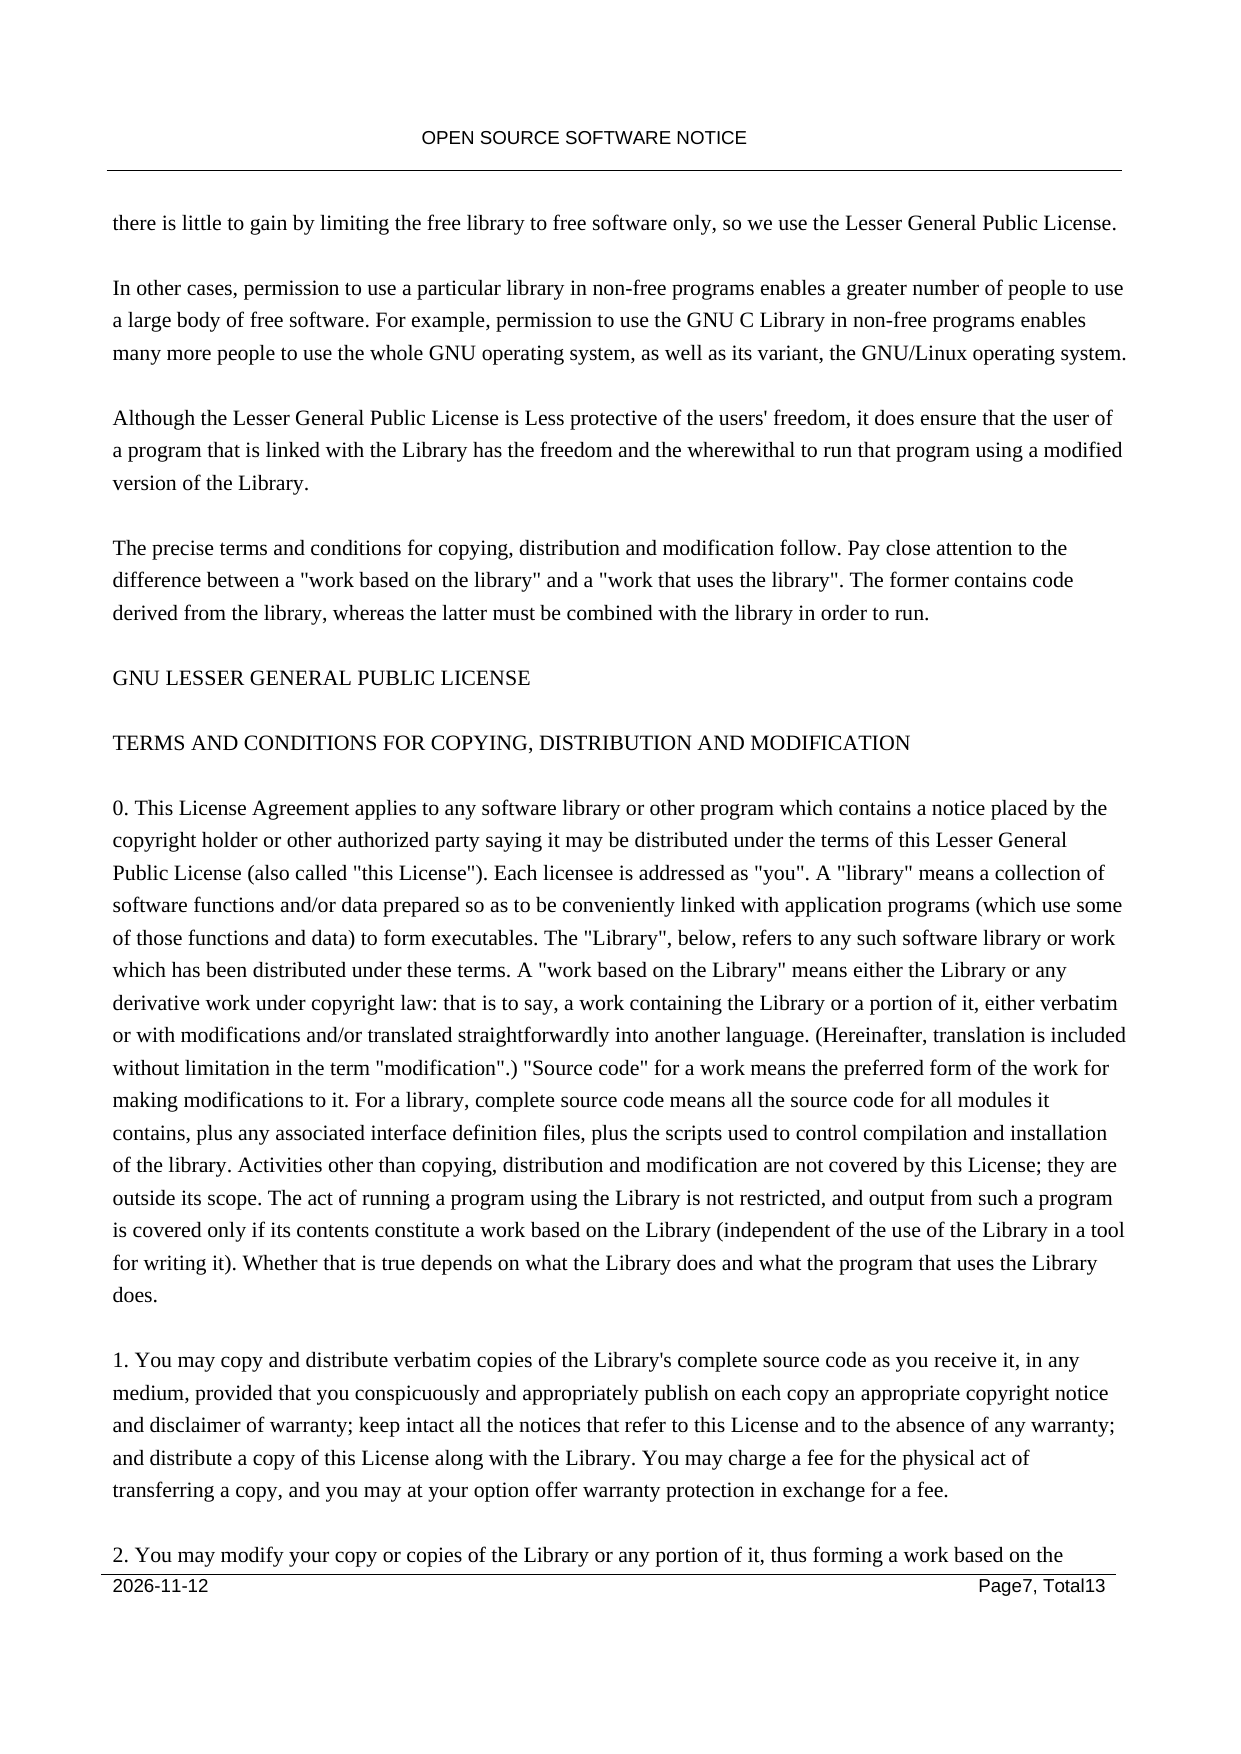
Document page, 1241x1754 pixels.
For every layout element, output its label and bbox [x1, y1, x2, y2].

text [112, 206, 1128, 1571]
